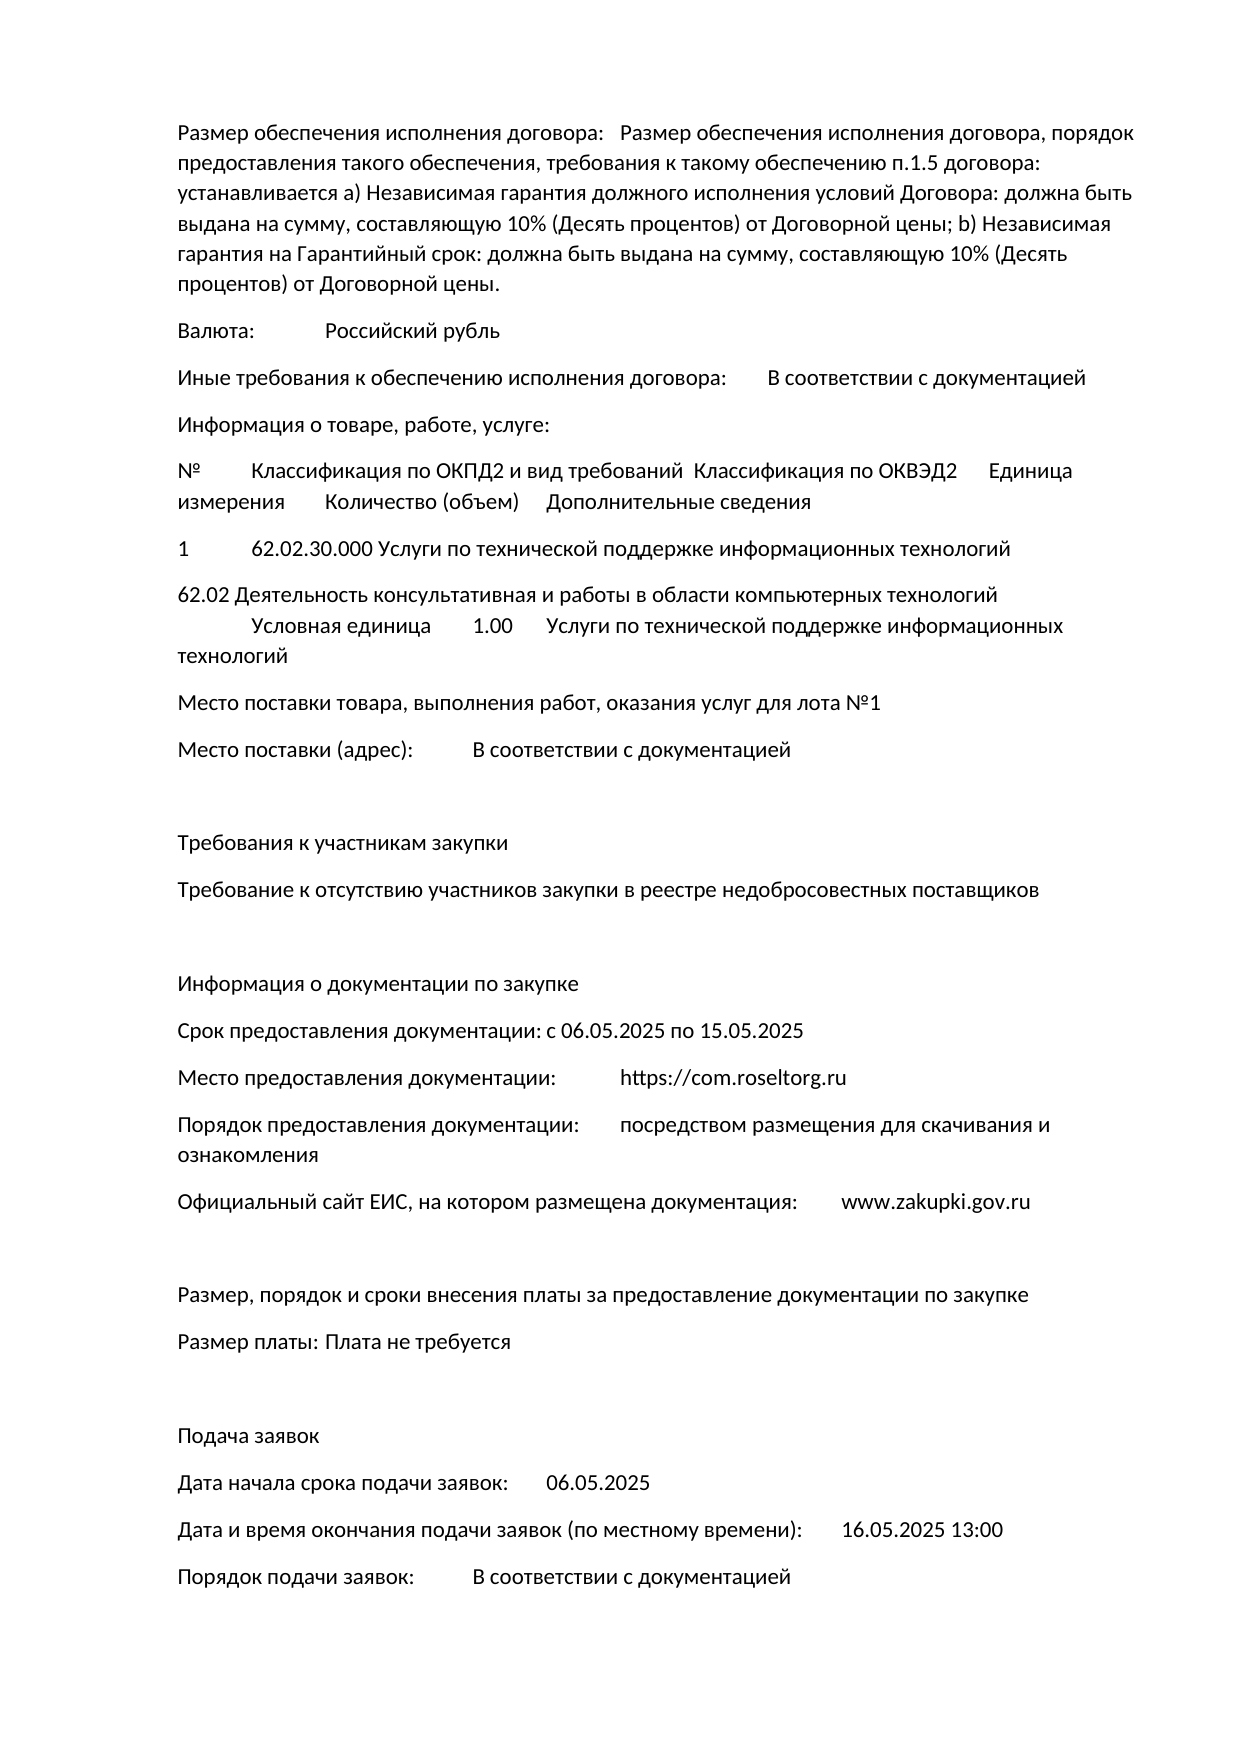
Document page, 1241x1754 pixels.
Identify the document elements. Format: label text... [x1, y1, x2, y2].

text Размер обеспечения исполнения договора: Размер обеспечения исполнения договора, порядок предоставления такого обеспечения, требования к такому обеспечению п.1.5 договора: устанавливается a) Независимая гарантия должного исполнения условий Договора: должна быть выдана на сумму, составляющую 10% (Десять процентов) от Договорной цены; b) Независимая гарантия на Гарантийный срок: должна быть выдана на сумму, составляющую 10% (Десять процентов) от Договорной цены. [177, 118, 1152, 297]
text Требование к отсутствию участников закупки в реестре недобросовестных поставщиков [177, 875, 1152, 903]
text Требования к участникам закупки [177, 828, 1152, 857]
text Место поставки товара, выполнения работ, оказания услуг для лота №1 [177, 688, 1152, 716]
text Валюта: Российский рубль [177, 316, 1152, 344]
text Дата начала срока подачи заявок: 06.05.2025 [177, 1468, 1152, 1496]
text Порядок подачи заявок: В соответствии с документацией [177, 1562, 1152, 1590]
text Дата и время окончания подачи заявок (по местному времени): 16.05.2025 13:00 [177, 1515, 1152, 1543]
text Срок предоставления документации: с 06.05.2025 по 15.05.2025 [177, 1016, 1152, 1044]
text 62.02 Деятельность консультативная и работы в области компьютерных технологий Условная единица 1.00 Услуги по технической поддержке информационных технологий [177, 581, 1152, 669]
text Место предоставления документации: https://com.roseltorg.ru [177, 1063, 1152, 1091]
text Официальный сайт ЕИС, на котором размещена документация: www.zakupki.gov.ru [177, 1187, 1152, 1215]
text № Классификация по ОКПД2 и вид требований Классификация по ОКВЭД2 Единица измерения Количество (объем) Дополнительные сведения [177, 457, 1152, 515]
text Информация о документации по закупке [177, 969, 1152, 997]
text Порядок предоставления документации: посредством размещения для скачивания и ознакомления [177, 1110, 1152, 1168]
text 1 62.02.30.000 Услуги по технической поддержке информационных технологий [177, 534, 1152, 562]
text Информация о товаре, работе, услуге: [177, 410, 1152, 438]
text Иные требования к обеспечению исполнения договора: В соответствии с документацией [177, 363, 1152, 391]
text Подача заявок [177, 1421, 1152, 1449]
text Размер, порядок и сроки внесения платы за предоставление документации по закупке [177, 1281, 1152, 1309]
text Место поставки (адрес): В соответствии с документацией [177, 735, 1152, 763]
text Размер платы: Плата не требуется [177, 1327, 1152, 1356]
